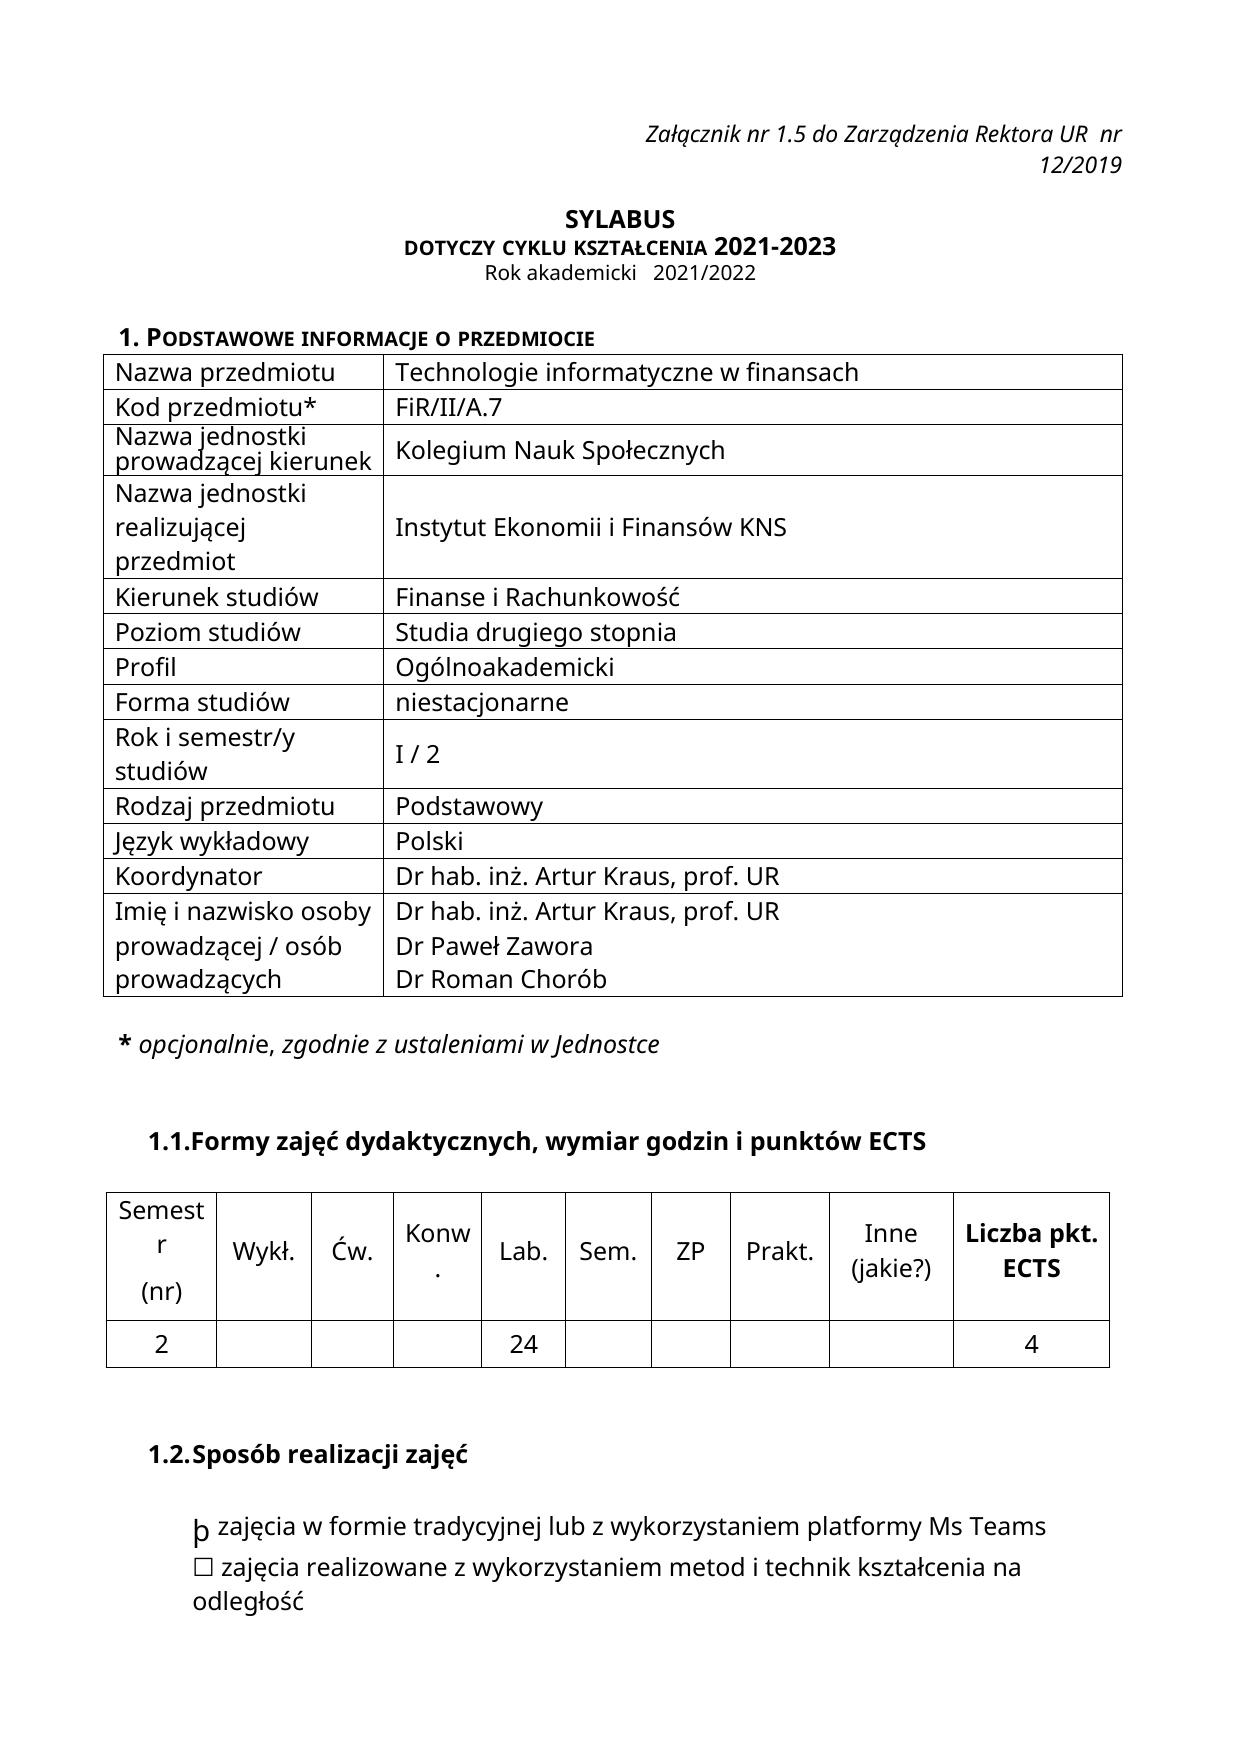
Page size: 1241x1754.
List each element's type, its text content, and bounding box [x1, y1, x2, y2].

table_cell [731, 1321, 829, 1367]
table_cell niestacjonarne [384, 685, 1122, 718]
table_header Konw. [394, 1193, 481, 1320]
table_cell [394, 1321, 481, 1367]
table_cell Rodzaj przedmiotu [104, 789, 383, 823]
table_cell 4 [954, 1321, 1109, 1367]
table_header Wykł. [217, 1193, 311, 1320]
table_cell Ogólnoakademicki [384, 649, 1122, 683]
text Załącznik nr 1.5 do Zarządzenia Rektora UR nr 12/2019 [118, 118, 1122, 181]
text 1. Podstawowe informacje o przedmiocie [118, 319, 1122, 354]
table_header Lab. [482, 1193, 565, 1320]
table_header Ćw. [312, 1193, 393, 1320]
table_header Sem. [566, 1193, 651, 1320]
table_cell Kod przedmiotu* [104, 390, 383, 424]
table_cell [652, 1321, 730, 1367]
table_cell Forma studiów [104, 685, 383, 718]
table_header Technologie informatyczne w finansach [384, 355, 1122, 389]
text * opcjonalnie, zgodnie z ustaleniami w Jednostce [118, 1026, 1122, 1061]
table_cell Finanse i Rachunkowość [384, 579, 1122, 613]
table_cell Profil [104, 649, 383, 683]
table_header ZP [652, 1193, 730, 1320]
table_cell [566, 1321, 651, 1367]
table_cell 24 [482, 1321, 565, 1367]
table_cell Kolegium Nauk Społecznych [384, 425, 1122, 475]
table_header Inne (jakie?) [830, 1193, 953, 1320]
text Rok akademicki 2021/2022 [118, 261, 1122, 286]
table_cell [830, 1321, 953, 1367]
table_header Prakt. [731, 1193, 829, 1320]
table_cell Koordynator [104, 859, 383, 893]
text 1.2. Sposób realizacji zajęć [148, 1436, 1122, 1471]
table_cell [312, 1321, 393, 1367]
table_cell Dr hab. inż. Artur Kraus, prof. UR Dr Paweł Zawora Dr Roman Chorób [384, 894, 1122, 996]
table_cell Poziom studiów [104, 614, 383, 648]
table_cell Nazwa jednostki prowadzącej kierunek [104, 425, 383, 475]
table_header Semestr (nr) [107, 1193, 216, 1320]
table_cell I / 2 [384, 720, 1122, 788]
table_cell Dr hab. inż. Artur Kraus, prof. UR [384, 859, 1122, 893]
table_cell Podstawowy [384, 789, 1122, 823]
table_cell Rok i semestr/y studiów [104, 720, 383, 788]
text dotyczy cyklu kształcenia 2021-2023 [118, 236, 1122, 261]
table_cell Polski [384, 824, 1122, 858]
table_cell Język wykładowy [104, 824, 383, 858]
table_cell 2 [107, 1321, 216, 1367]
table_cell Nazwa jednostki realizującej przedmiot [104, 476, 383, 578]
text 1.1.Formy zajęć dydaktycznych, wymiar godzin i punktów ECTS [148, 1124, 1122, 1158]
text þ zajęcia w formie tradycyjnej lub z wykorzystaniem platformy Ms Teams [192, 1504, 1122, 1550]
table_cell Kierunek studiów [104, 579, 383, 613]
table_cell Imię i nazwisko osoby prowadzącej / osób prowadzących [104, 894, 383, 996]
table_cell Instytut Ekonomii i Finansów KNS [384, 476, 1122, 578]
table_header Liczba pkt. ECTS [954, 1193, 1109, 1320]
table_cell FiR/II/A.7 [384, 390, 1122, 424]
table_cell Studia drugiego stopnia [384, 614, 1122, 648]
text ☐ zajęcia realizowane z wykorzystaniem metod i technik kształcenia na odległość [192, 1550, 1122, 1618]
table_cell [217, 1321, 311, 1367]
text SYLABUS [118, 201, 1122, 236]
table_header Nazwa przedmiotu [104, 355, 383, 389]
